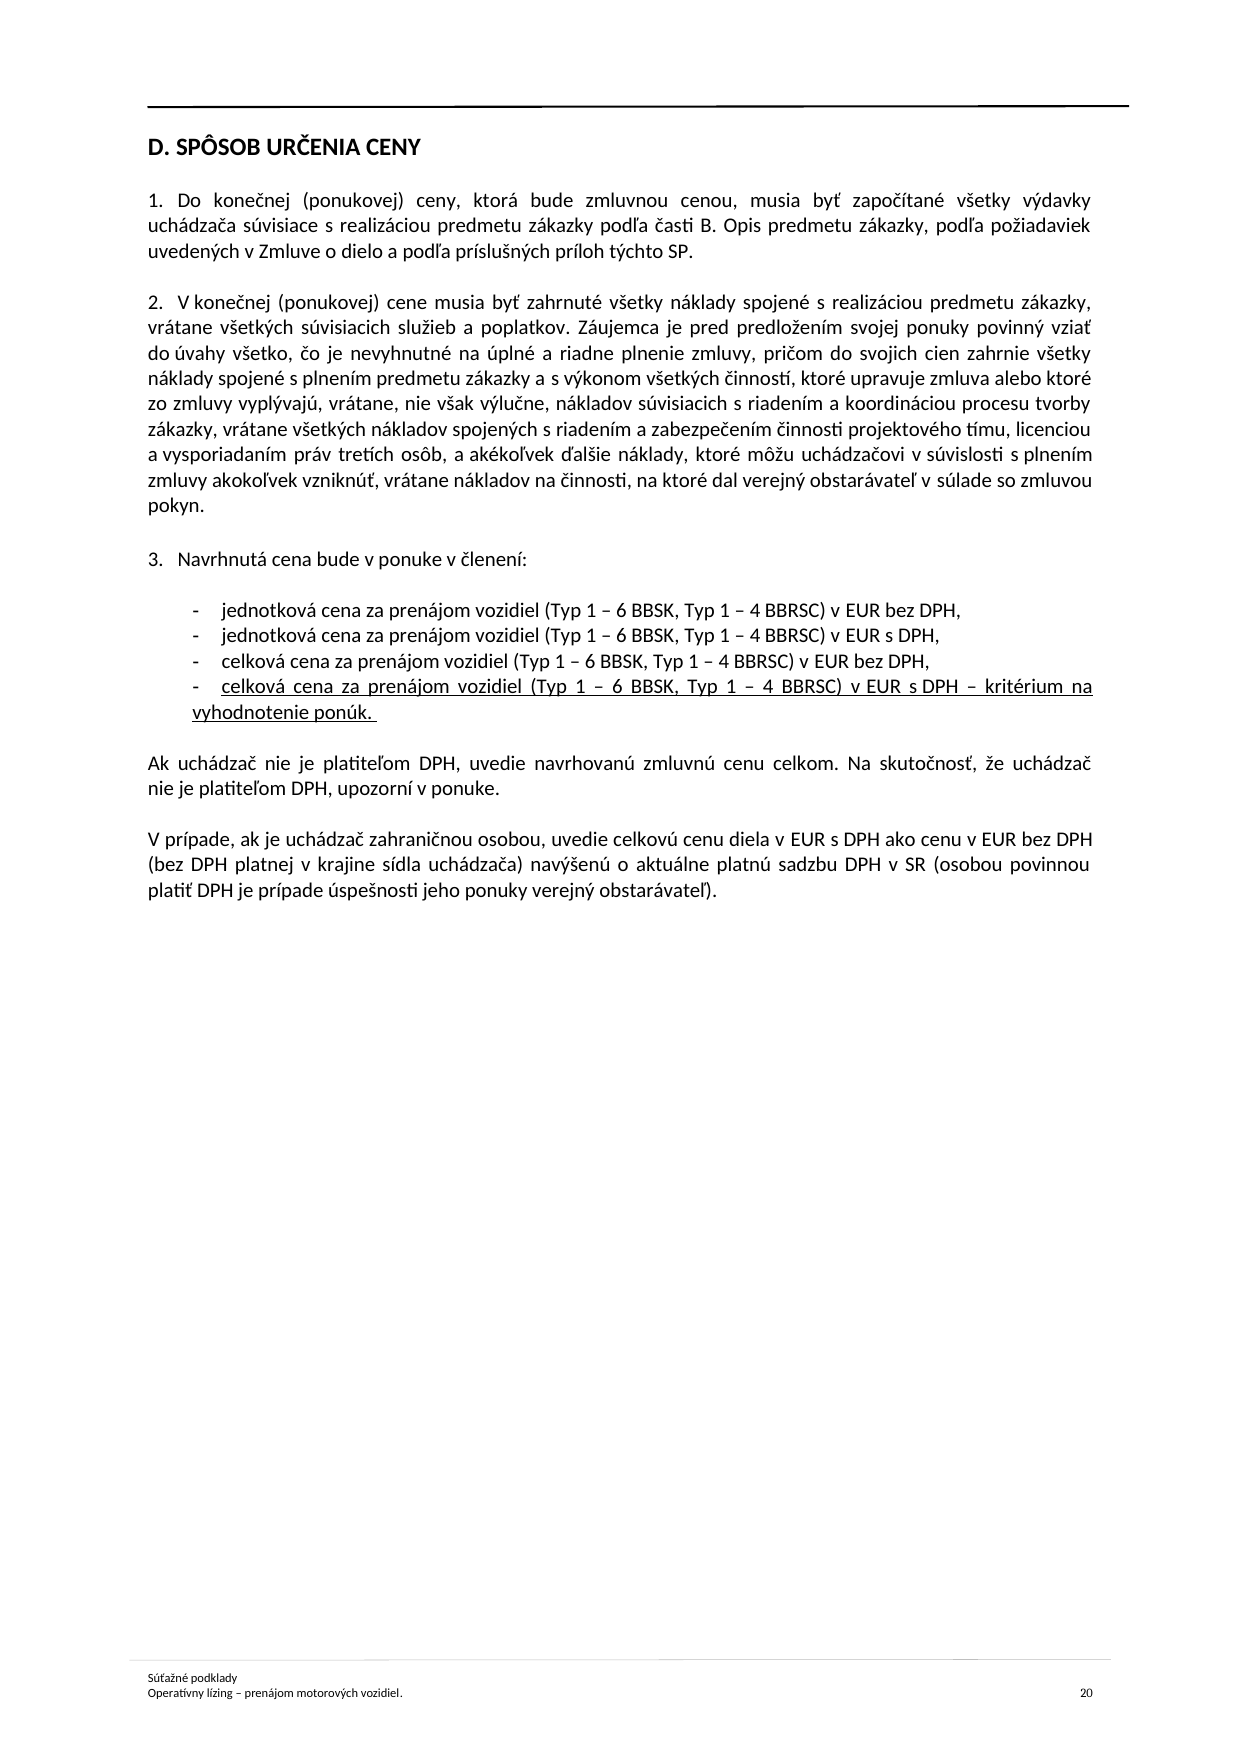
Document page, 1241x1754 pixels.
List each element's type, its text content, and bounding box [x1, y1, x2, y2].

list Navrhnutá cena bude v ponuke v členení: [148, 546, 1092, 572]
list Do konečnej (ponukovej) ceny, ktorá bude zmluvnou cenou, musia byť započítané všetky výdavky uchádzača súvisiace s realizáciou predmetu zákazky podľa časti B. Opis predmetu zákazky, podľa požiadaviek uvedených v Zmluve o dielo a podľa príslušných príloh týchto SP. [148, 187, 1092, 263]
list celková cena za prenájom vozidiel (Typ 1 – 6 BBSK, Typ 1 – 4 BBRSC) v EUR s DPH – kritérium na vyhodnotenie ponúk. [192, 673, 1092, 724]
text V prípade, ak je uchádzač zahraničnou osobou, uvedie celkovú cenu diela v EUR s DPH ako cenu v EUR bez DPH (bez DPH platnej v krajine sídla uchádzača) navýšenú o aktuálne platnú sadzbu DPH v SR (osobou povinnou platiť DPH je prípade úspešnosti jeho ponuky verejný obstarávateľ). [148, 826, 1092, 902]
list jednotková cena za prenájom vozidiel (Typ 1 – 6 BBSK, Typ 1 – 4 BBRSC) v EUR bez DPH, [192, 597, 1092, 623]
list jednotková cena za prenájom vozidiel (Typ 1 – 6 BBSK, Typ 1 – 4 BBRSC) v EUR s DPH, [192, 623, 1092, 648]
text D. SPÔSOB URČENIA CENY [148, 131, 1092, 162]
list V konečnej (ponukovej) cene musia byť zahrnuté všetky náklady spojené s realizáciou predmetu zákazky, vrátane všetkých súvisiacich služieb a poplatkov. Záujemca je pred predložením svojej ponuky povinný vziať do úvahy všetko, čo je nevyhnutné na úplné a riadne plnenie zmluvy, pričom do svojich cien zahrnie všetky náklady spojené s plnením predmetu zákazky a s výkonom všetkých činností, ktoré upravuje zmluva alebo ktoré zo zmluvy vyplývajú, vrátane, nie však výlučne, nákladov súvisiacich s riadením a koordináciou procesu tvorby zákazky, vrátane všetkých nákladov spojených s riadením a zabezpečením činnosti projektového tímu, licenciou a vysporiadaním práv tretích osôb, a akékoľvek ďalšie náklady, ktoré môžu uchádzačovi v súvislosti s plnením zmluvy akokoľvek vzniknúť, vrátane nákladov na činnosti, na ktoré dal verejný obstarávateľ v súlade so zmluvou pokyn. [148, 289, 1092, 518]
text Ak uchádzač nie je platiteľom DPH, uvedie navrhovanú zmluvnú cenu celkom. Na skutočnosť, že uchádzač nie je platiteľom DPH, upozorní v ponuke. [148, 750, 1092, 801]
list celková cena za prenájom vozidiel (Typ 1 – 6 BBSK, Typ 1 – 4 BBRSC) v EUR bez DPH, [192, 648, 1092, 673]
